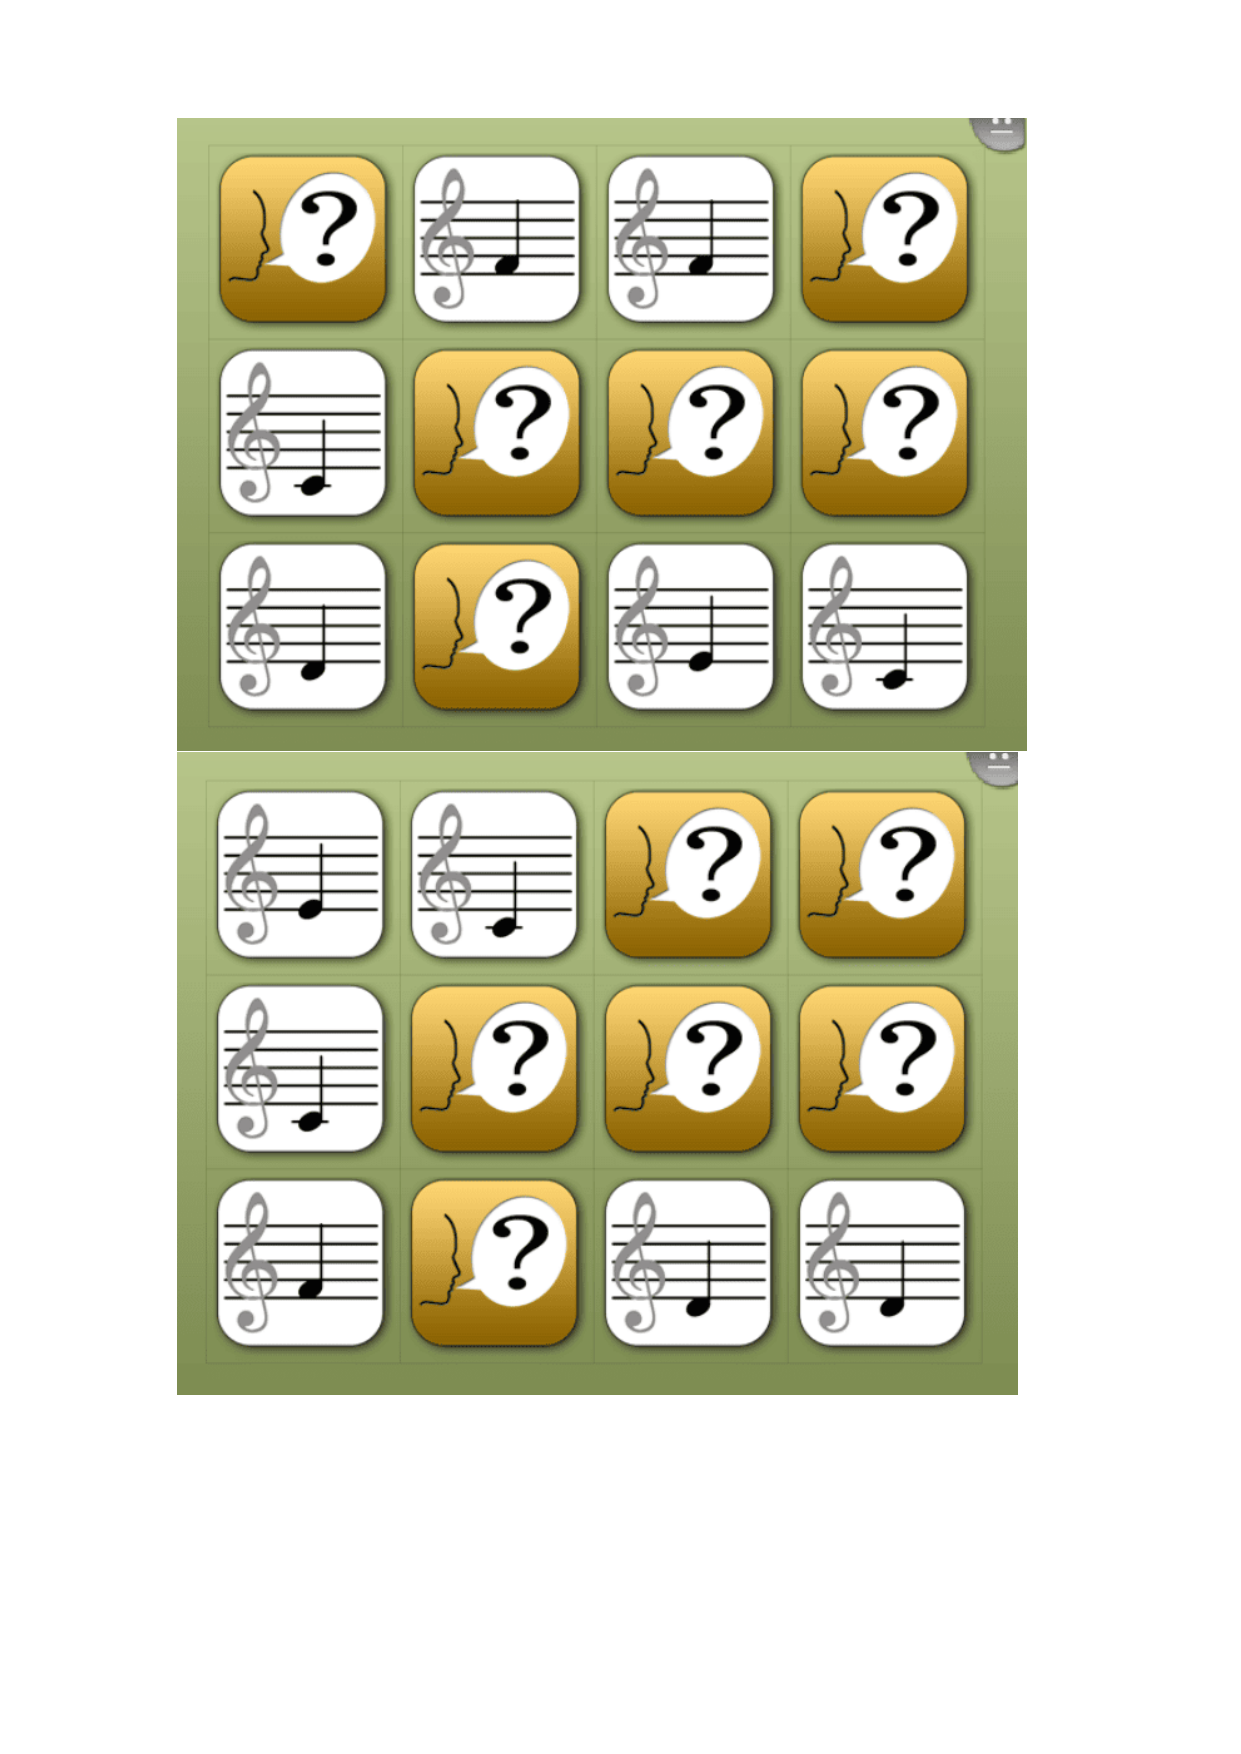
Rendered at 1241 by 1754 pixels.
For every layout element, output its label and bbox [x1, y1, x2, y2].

picture [177, 752, 1018, 1395]
picture [177, 118, 1027, 751]
